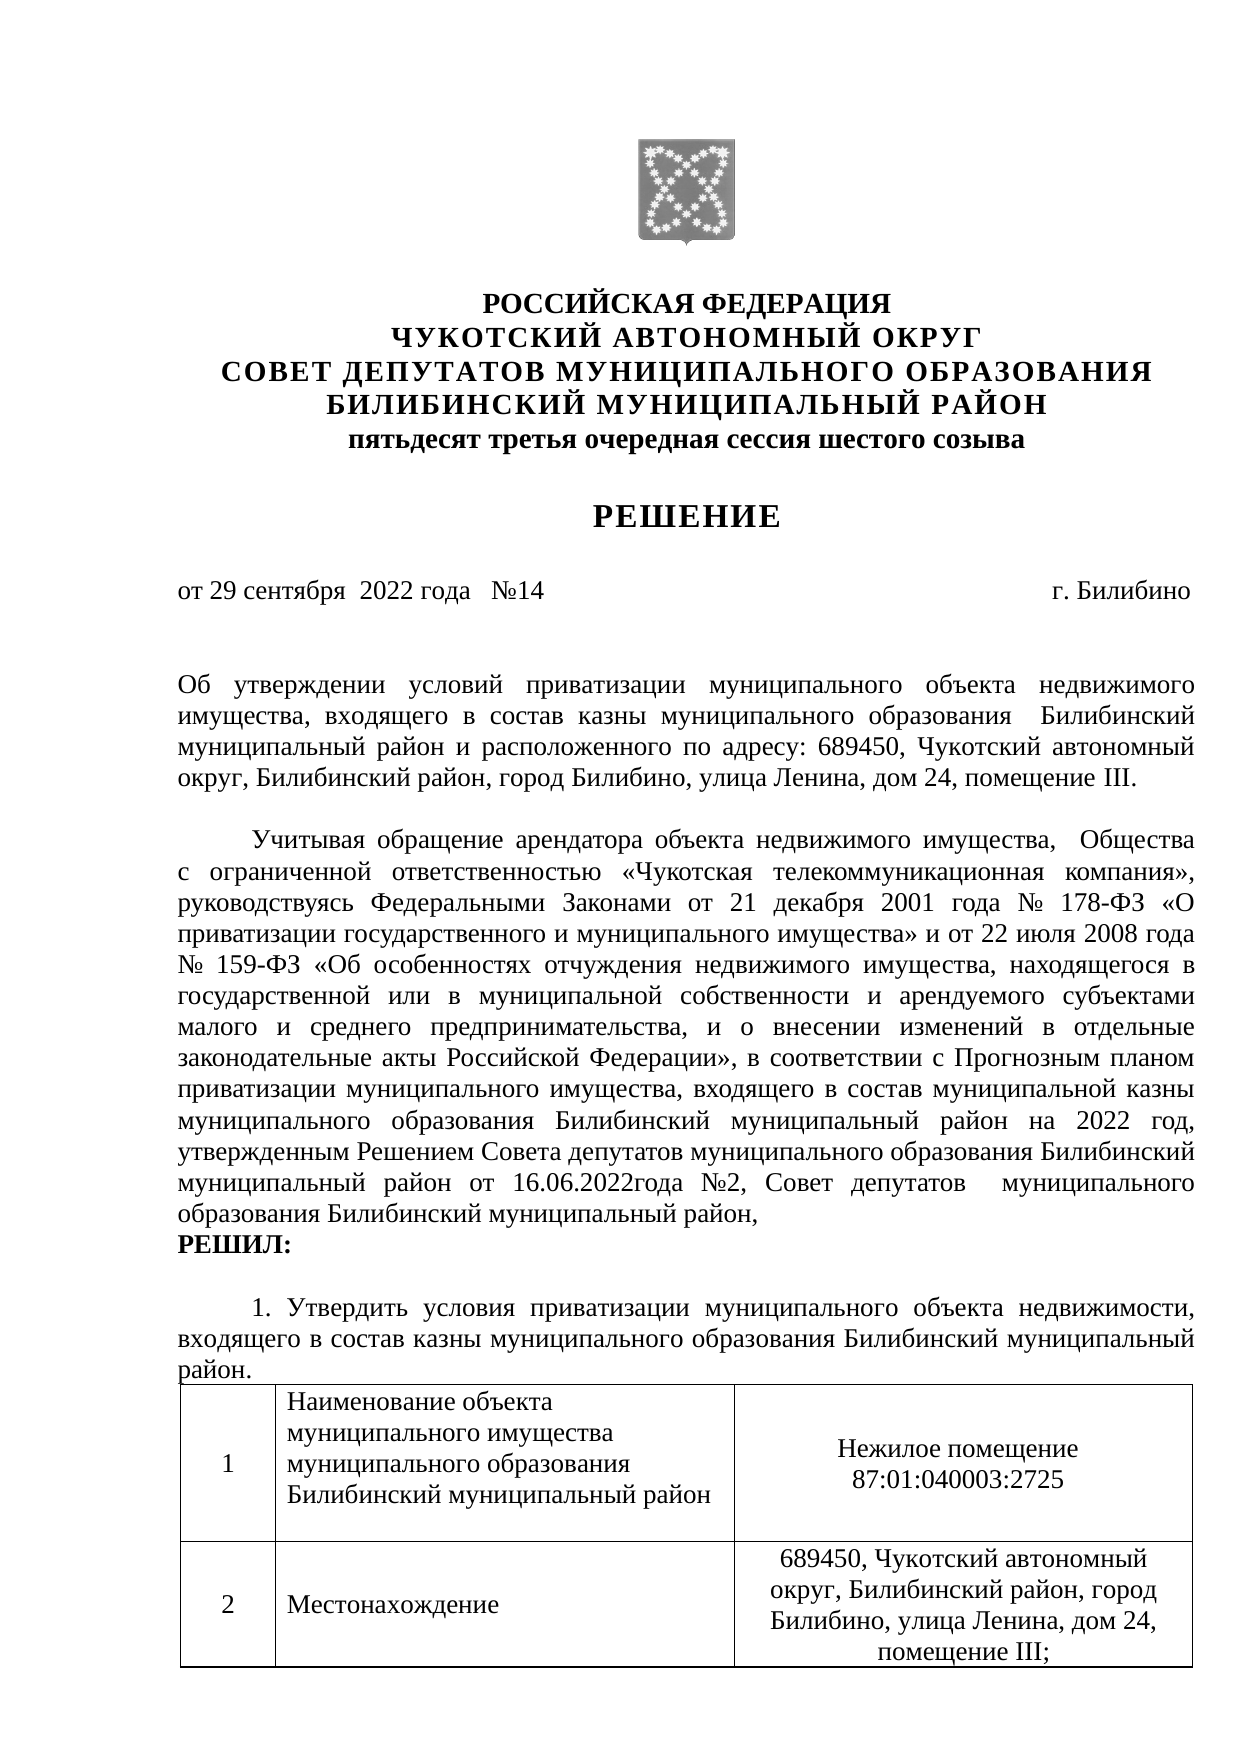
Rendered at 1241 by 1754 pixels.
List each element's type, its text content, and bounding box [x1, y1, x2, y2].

title СОВЕТ ДЕПУТАТОВ МУНИЦИПАЛЬНОГО ОБРАЗОВАНИЯ БИЛИБИНСКИЙ МУНИЦИПАЛЬНЫЙ РАЙОН [177, 354, 1196, 421]
table_header Об утверждении условий приватизации муниципального объекта недвижимого имущества, входящего в состав казны муниципального образования Билибинский муниципальный район и расположенного по адресу: 689450, Чукотский автономный округ, Билибинский район, город Билибино, улица Ленина, дом 24, помещение III. [166, 668, 1196, 792]
table_cell Местонахождение [276, 1542, 734, 1666]
subtitle РЕШИЛ: [177, 1228, 1196, 1259]
text от 29 сентября 2022 года №14 г. Билибино [177, 574, 1196, 605]
text 1. Утвердить условия приватизации муниципального объекта недвижимости, входящего в состав казны муниципального образования Билибинский муниципальный район. [177, 1291, 1196, 1384]
subtitle Учитывая обращение арендатора объекта недвижимого имущества, Общества с ограниченной ответственностью «Чукотская телекоммуникационная компания», руководствуясь Федеральными Законами от 21 декабря 2001 года № 178-ФЗ «О приватизации государственного и муниципального имущества» и от 22 июля 2008 года № 159-ФЗ «Об особенностях отчуждения недвижимого имущества, находящегося в государственной или в муниципальной собственности и арендуемого субъектами малого и среднего предпринимательства, и о внесении изменений в отдельные законодательные акты Российской Федерации», в соответствии с Прогнозным планом приватизации муниципального имущества, входящего в состав муниципальной казны муниципального образования Билибинский муниципальный район на 2022 год, утвержденным Решением Совета депутатов муниципального образования Билибинский муниципальный район от 16.06.2022года №2, Совет депутатов муниципального образования Билибинский муниципальный район, [177, 823, 1196, 1228]
subtitle пятьдесят третья очередная сессия шестого созыва [177, 421, 1196, 454]
subtitle РЕШЕНИЕ [177, 496, 1196, 534]
title ЧУКОТСКИЙ АВТОНОМНЫЙ ОКРУГ [177, 320, 1196, 354]
table_cell 689450, Чукотский автономный округ, Билибинский район, город Билибино, улица Ленина, дом 24, помещение III; [735, 1542, 1192, 1666]
table_header 1 [181, 1385, 275, 1541]
title РОССИЙСКАЯ ФЕДЕРАЦИЯ [177, 287, 1196, 320]
table_header Наименование объекта муниципального имущества муниципального образования Билибинский муниципальный район [276, 1385, 734, 1541]
table_header Нежилое помещение 87:01:040003:2725 [735, 1385, 1192, 1541]
table_cell 2 [181, 1542, 275, 1666]
